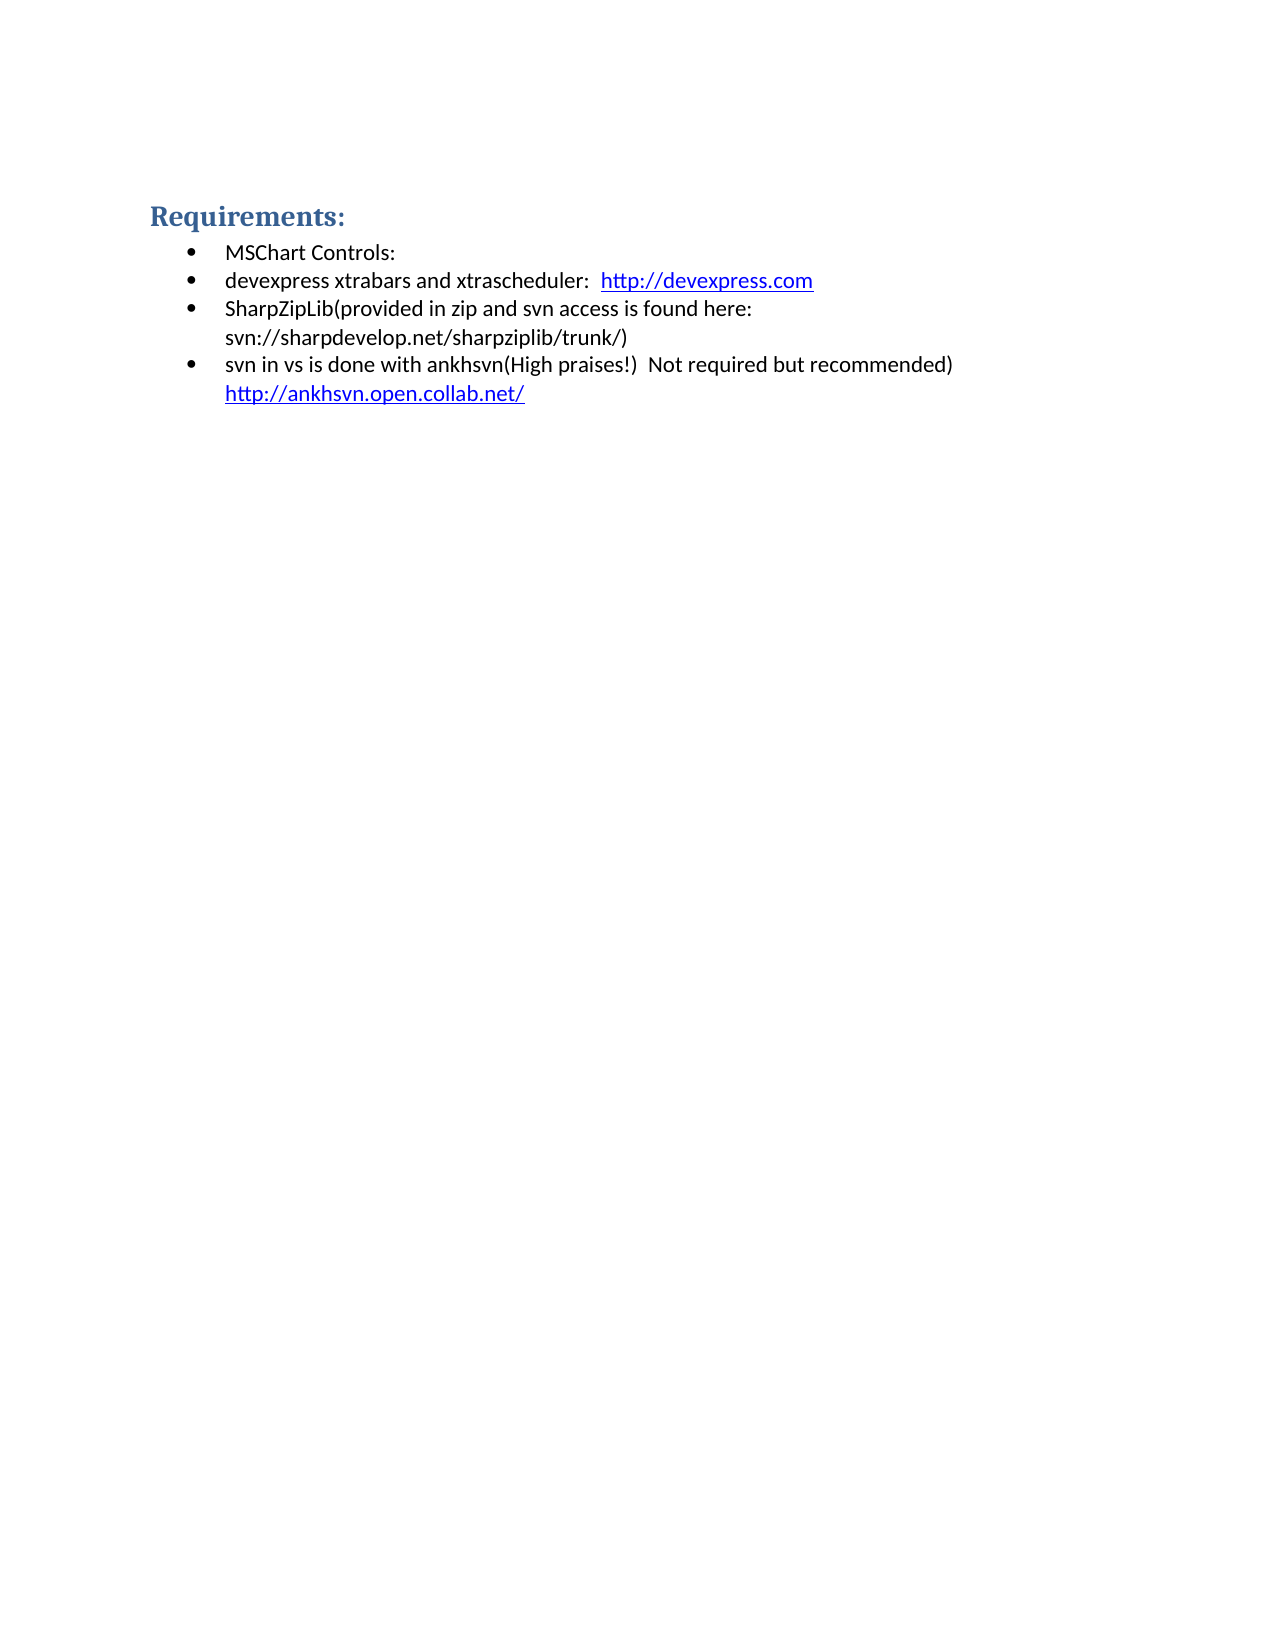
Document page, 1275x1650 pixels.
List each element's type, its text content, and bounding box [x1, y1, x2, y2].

list svn in vs is done with ankhsvn(High praises!) Not required but recommended) http://ankhsvn.open.collab.net/ [187, 351, 1125, 407]
subtitle Requirements: [150, 200, 1125, 233]
list devexpress xtrabars and xtrascheduler: http://devexpress.com [187, 267, 1125, 294]
list SharpZipLib(provided in zip and svn access is found here: svn://sharpdevelop.net/sharpziplib/trunk/) [187, 294, 1125, 351]
list MSChart Controls: [187, 238, 1125, 267]
